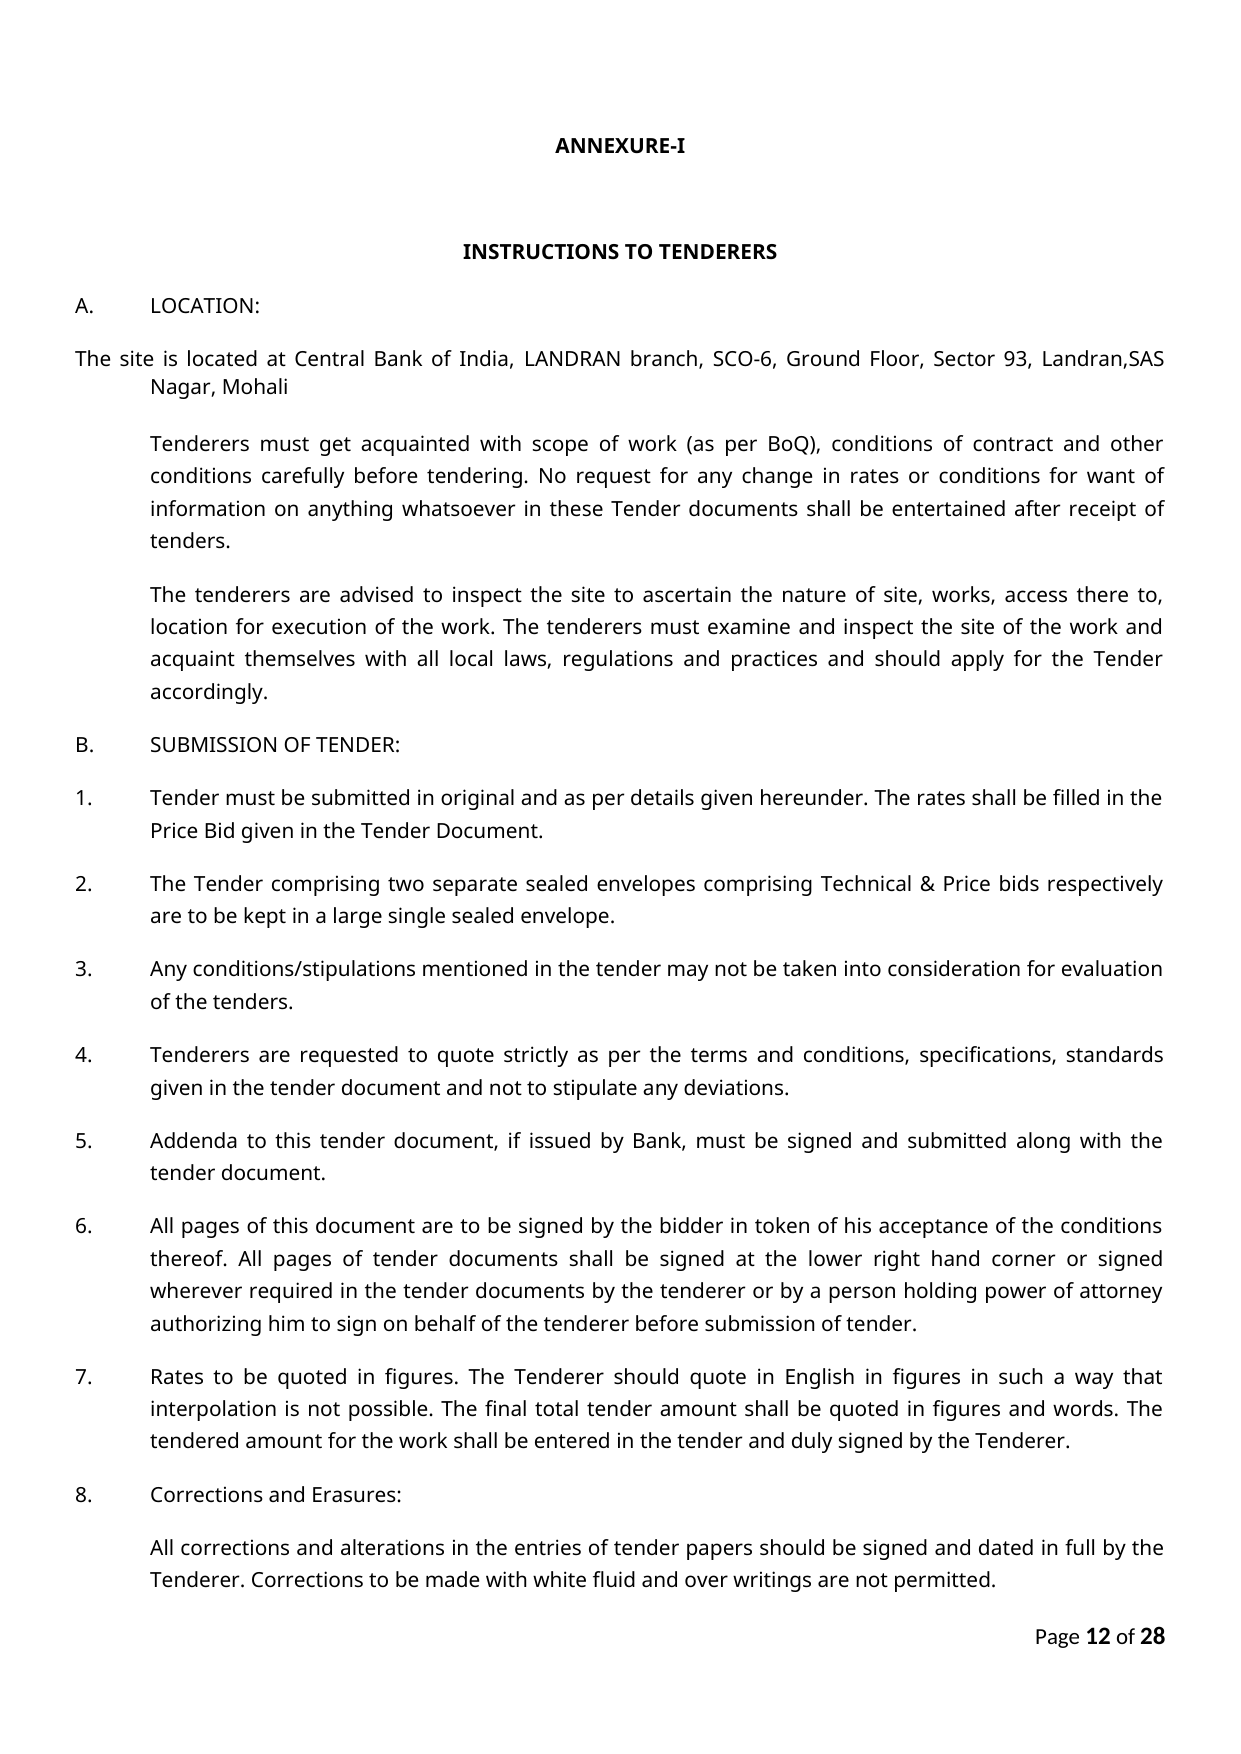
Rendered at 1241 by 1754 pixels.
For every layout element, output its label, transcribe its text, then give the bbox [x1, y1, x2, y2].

text INSTRUCTIONS TO TENDERERS [75, 237, 1165, 266]
text ANNEXURE-I [75, 131, 1165, 159]
text The tenderers are advised to inspect the site to ascertain the nature of site, works, access there to, location for execution of the work. The tenderers must examine and inspect the site of the work and acquaint themselves with all local laws, regulations and practices and should apply for the Tender accordingly. [150, 580, 1165, 705]
text B. SUBMISSION OF TENDER: [75, 730, 1165, 758]
text The site is located at Central Bank of India, LANDRAN branch, SCO-6, Ground Floor, Sector 93, Landran,SAS Nagar, Mohali [75, 344, 1165, 401]
text 4. Tenderers are requested to quote strictly as per the terms and conditions, specifications, standards given in the tender document and not to stipulate any deviations. [75, 1040, 1165, 1101]
text 3. Any conditions/stipulations mentioned in the tender may not be taken into consideration for evaluation of the tenders. [75, 954, 1165, 1015]
text 2. The Tender comprising two separate sealed envelopes comprising Technical & Price bids respectively are to be kept in a large single sealed envelope. [75, 869, 1165, 930]
text 6. All pages of this document are to be signed by the bidder in token of his acceptance of the conditions thereof. All pages of tender documents shall be signed at the lower right hand corner or signed wherever required in the tender documents by the tenderer or by a person holding power of attorney authorizing him to sign on behalf of the tenderer before submission of tender. [75, 1211, 1165, 1337]
text 5. Addenda to this tender document, if issued by Bank, must be signed and submitted along with the tender document. [75, 1126, 1165, 1187]
text A. LOCATION: [75, 291, 1165, 319]
text 7. Rates to be quoted in figures. The Tenderer should quote in English in figures in such a way that interpolation is not possible. The final total tender amount shall be quoted in figures and words. The tendered amount for the work shall be entered in the tender and duly signed by the Tenderer. [75, 1362, 1165, 1455]
text 8. Corrections and Erasures: [75, 1480, 1165, 1508]
text 1. Tender must be submitted in original and as per details given hereunder. The rates shall be filled in the Price Bid given in the Tender Document. [75, 783, 1165, 844]
text All corrections and alterations in the entries of tender papers should be signed and dated in full by the Tenderer. Corrections to be made with white fluid and over writings are not permitted. [150, 1533, 1165, 1594]
text Tenderers must get acquainted with scope of work (as per BoQ), conditions of contract and other conditions carefully before tendering. No request for any change in rates or conditions for want of information on anything whatsoever in these Tender documents shall be entertained after receipt of tenders. [150, 429, 1165, 555]
